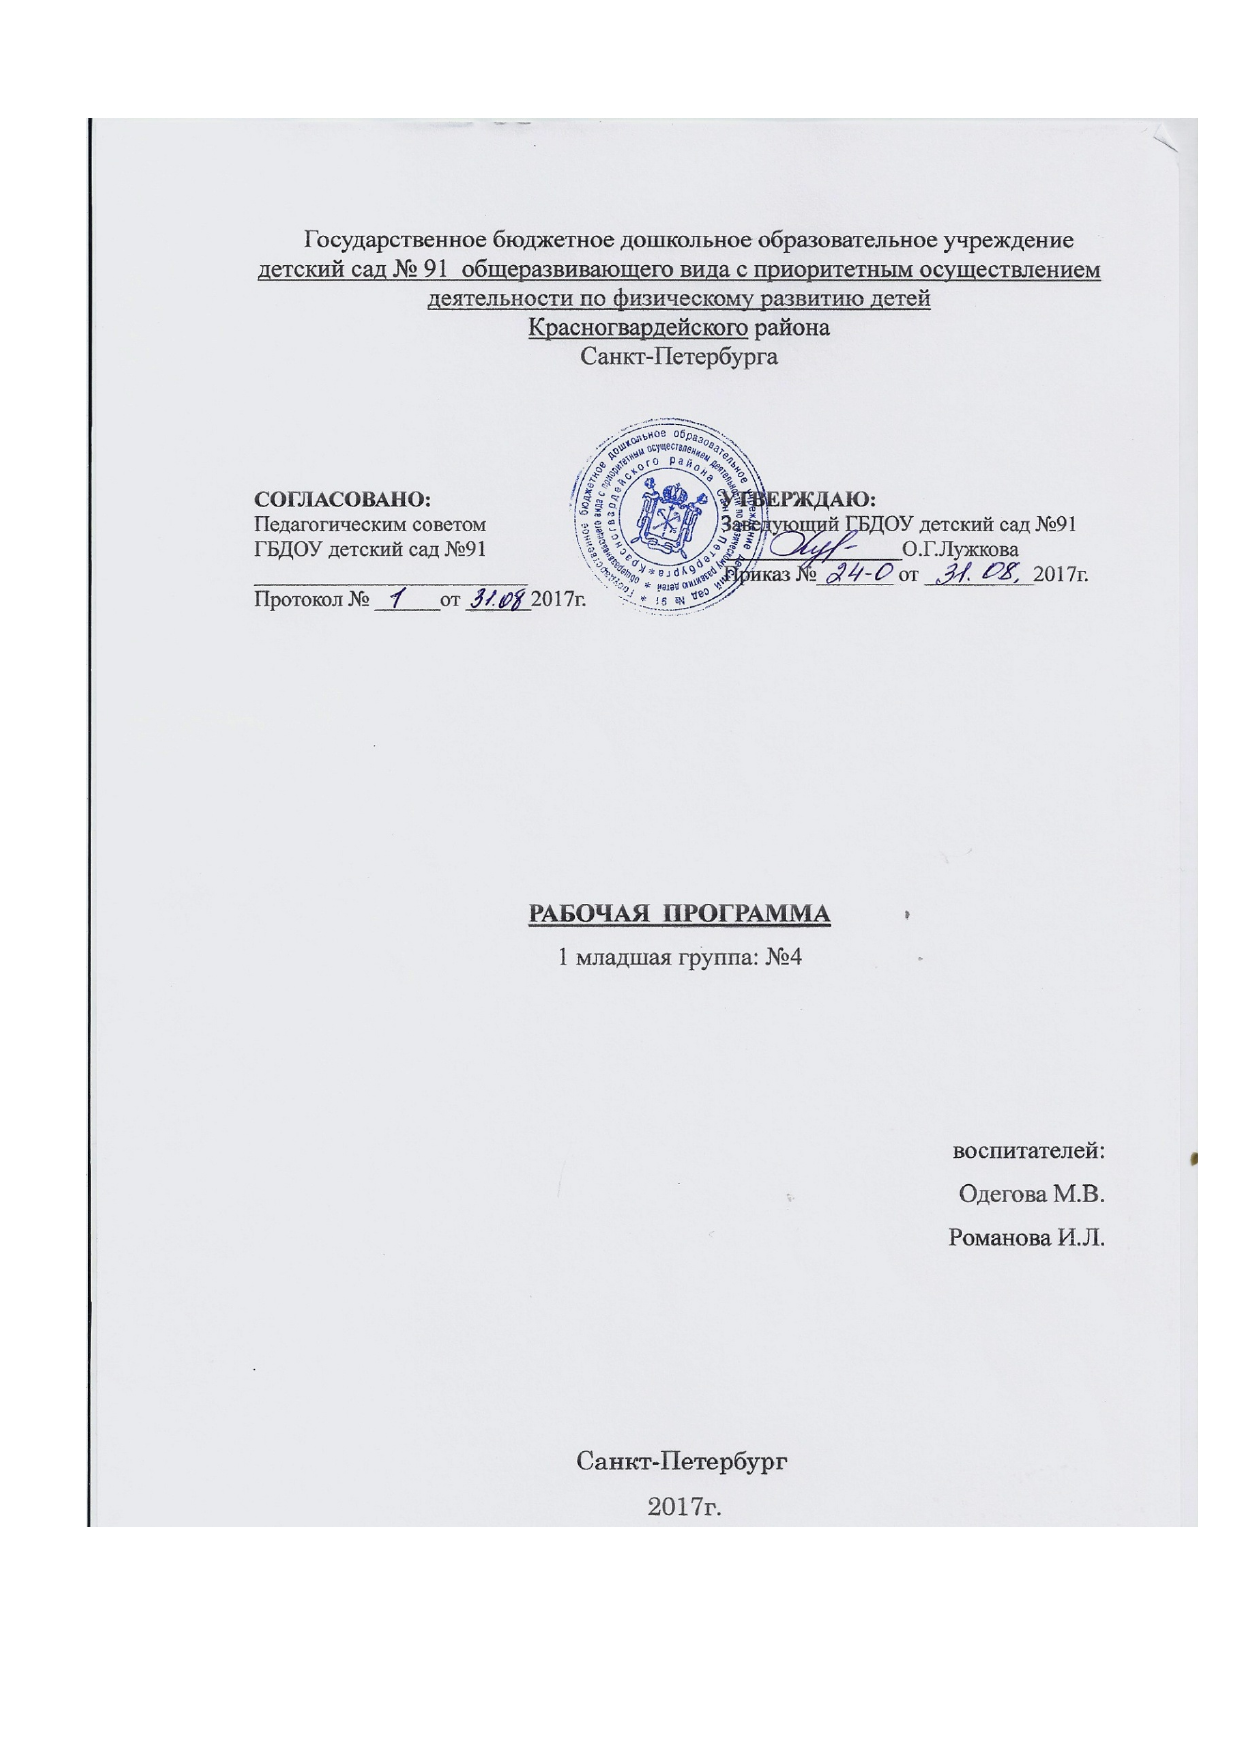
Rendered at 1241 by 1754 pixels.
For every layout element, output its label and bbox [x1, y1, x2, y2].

picture [86, 118, 1198, 1524]
